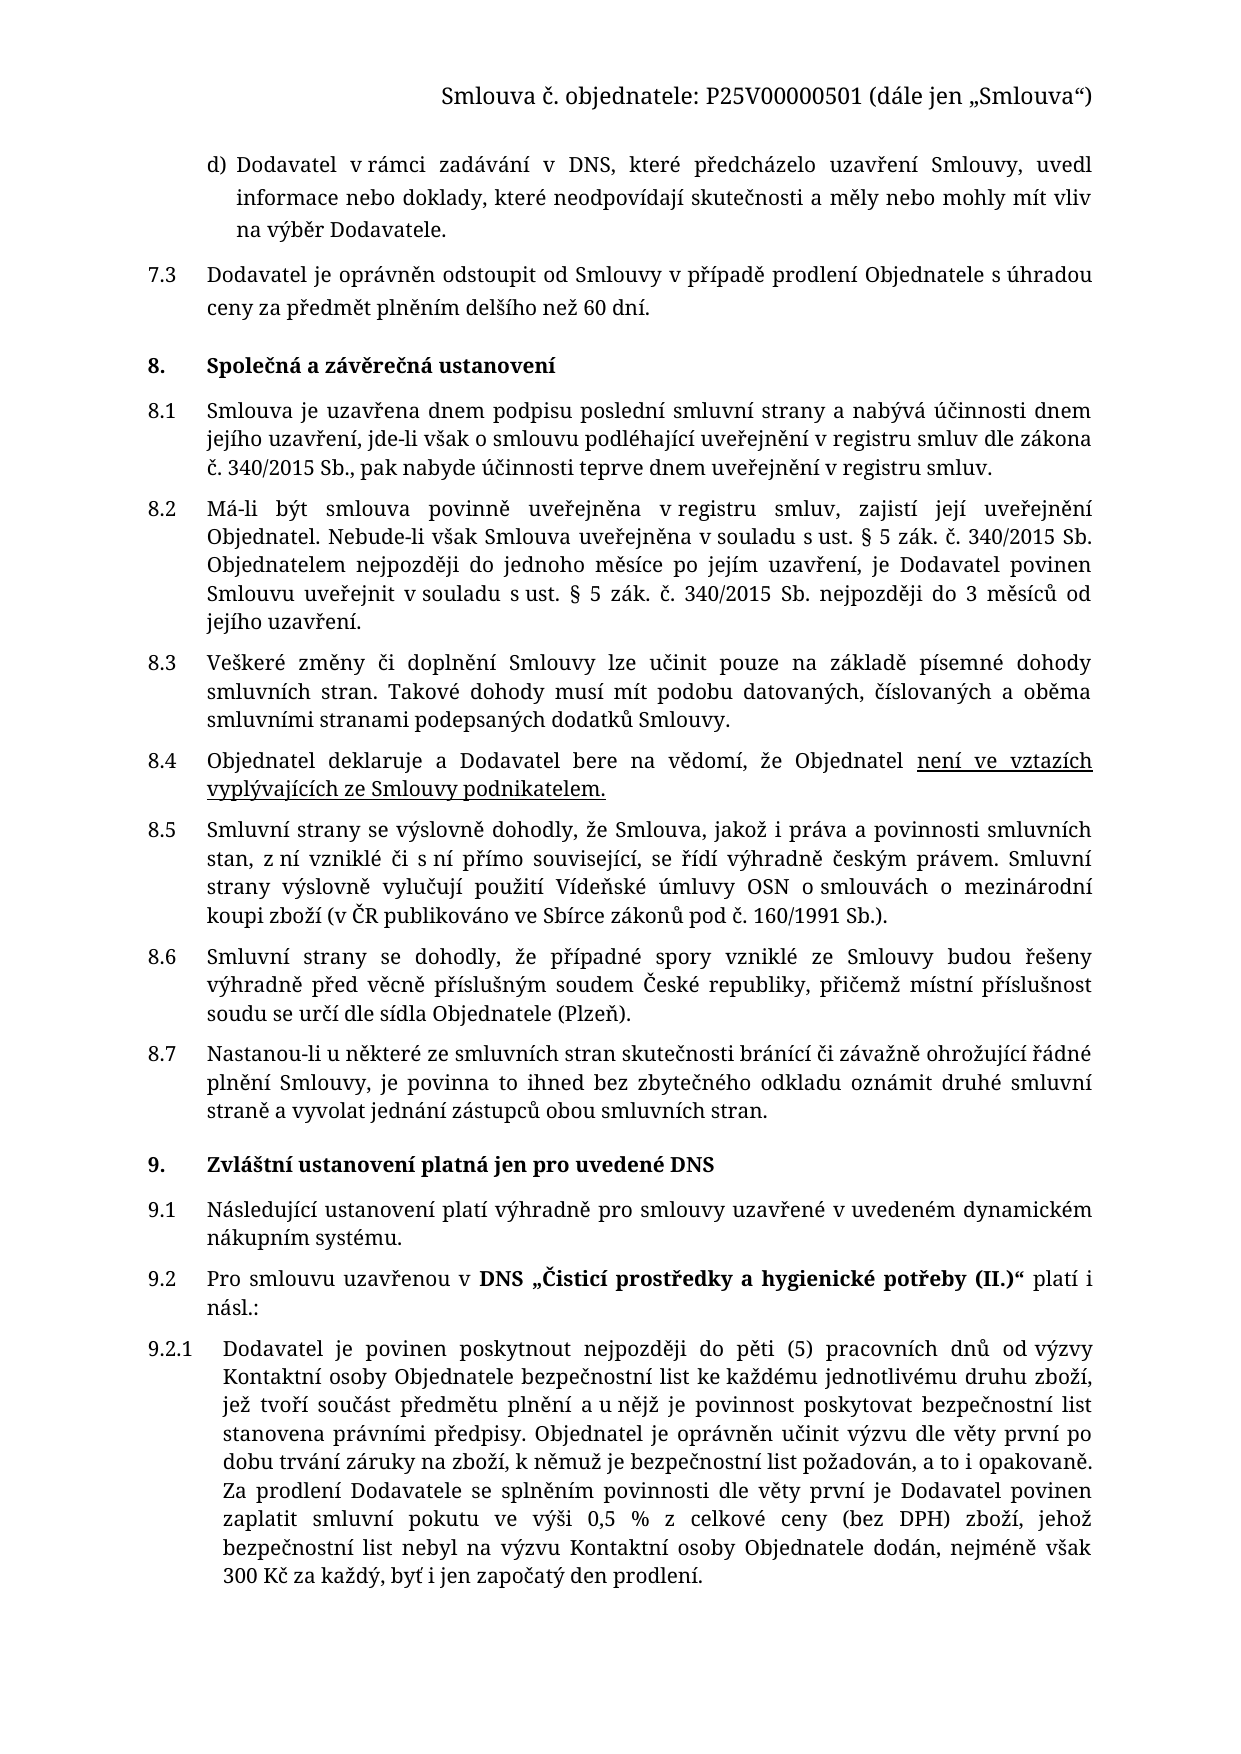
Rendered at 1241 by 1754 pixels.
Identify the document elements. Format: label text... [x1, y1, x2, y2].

list Pro smlouvu uzavřenou v DNS „Čisticí prostředky a hygienické potřeby (II.)“ platí i násl.: [148, 1264, 1093, 1321]
list Nastanou-li u některé ze smluvních stran skutečnosti bránící či závažně ohrožující řádné plnění Smlouvy, je povinna to ihned bez zbytečného odkladu oznámit druhé smluvní straně a vyvolat jednání zástupců obou smluvních stran. [148, 1039, 1093, 1125]
list Má-li být smlouva povinně uveřejněna v registru smluv, zajistí její uveřejnění Objednatel. Nebude-li však Smlouva uveřejněna v souladu s ust. § 5 zák. č. 340/2015 Sb. Objednatelem nejpozději do jednoho měsíce po jejím uzavření, je Dodavatel povinen Smlouvu uveřejnit v souladu s ust. § 5 zák. č. 340/2015 Sb. nejpozději do 3 měsíců od jejího uzavření. [148, 494, 1093, 636]
list Smluvní strany se výslovně dohodly, že Smlouva, jakož i práva a povinnosti smluvních stan, z ní vzniklé či s ní přímo související, se řídí výhradně českým právem. Smluvní strany výslovně vylučují použití Vídeňské úmluvy OSN o smlouvách o mezinárodní koupi zboží (v ČR publikováno ve Sbírce zákonů pod č. 160/1991 Sb.). [148, 816, 1093, 929]
list Zvláštní ustanovení platná jen pro uvedené DNS [148, 1150, 1093, 1178]
list Dodavatel v rámci zadávání v DNS, které předcházelo uzavření Smlouvy, uvedl informace nebo doklady, které neodpovídají skutečnosti a měly nebo mohly mít vliv na výběr Dodavatele. [207, 150, 1093, 244]
list Smluvní strany se dohodly, že případné spory vzniklé ze Smlouvy budou řešeny výhradně před věcně příslušným soudem České republiky, přičemž místní příslušnost soudu se určí dle sídla Objednatele (Plzeň). [148, 942, 1093, 1027]
list Smlouva je uzavřena dnem podpisu poslední smluvní strany a nabývá účinnosti dnem jejího uzavření, jde-li však o smlouvu podléhající uveřejnění v registru smluv dle zákona č. 340/2015 Sb., pak nabyde účinnosti teprve dnem uveřejnění v registru smluv. [148, 396, 1093, 481]
list Dodavatel je povinen poskytnout nejpozději do pěti (5) pracovních dnů od výzvy Kontaktní osoby Objednatele bezpečnostní list ke každému jednotlivému druhu zboží, jež tvoří součást předmětu plnění a u nějž je povinnost poskytovat bezpečnostní list stanovena právními předpisy. Objednatel je oprávněn učinit výzvu dle věty první po dobu trvání záruky na zboží, k němuž je bezpečnostní list požadován, a to i opakovaně. Za prodlení Dodavatele se splněním povinnosti dle věty první je Dodavatel povinen zaplatit smluvní pokutu ve výši 0,5 % z celkové ceny (bez DPH) zboží, jehož bezpečnostní list nebyl na výzvu Kontaktní osoby Objednatele dodán, nejméně však 300 Kč za každý, byť i jen započatý den prodlení. [148, 1334, 1093, 1590]
list Následující ustanovení platí výhradně pro smlouvy uzavřené v uvedeném dynamickém nákupním systému. [148, 1195, 1093, 1252]
list Dodavatel je oprávněn odstoupit od Smlouvy v případě prodlení Objednatele s úhradou ceny za předmět plněním delšího než 60 dní. [148, 261, 1093, 322]
list Veškeré změny či doplnění Smlouvy lze učinit pouze na základě písemné dohody smluvních stran. Takové dohody musí mít podobu datovaných, číslovaných a oběma smluvními stranami podepsaných dodatků Smlouvy. [148, 648, 1093, 734]
list Společná a závěrečná ustanovení [148, 351, 1093, 379]
list Objednatel deklaruje a Dodavatel bere na vědomí, že Objednatel není ve vztazích vyplývajících ze Smlouvy podnikatelem. [148, 746, 1093, 803]
